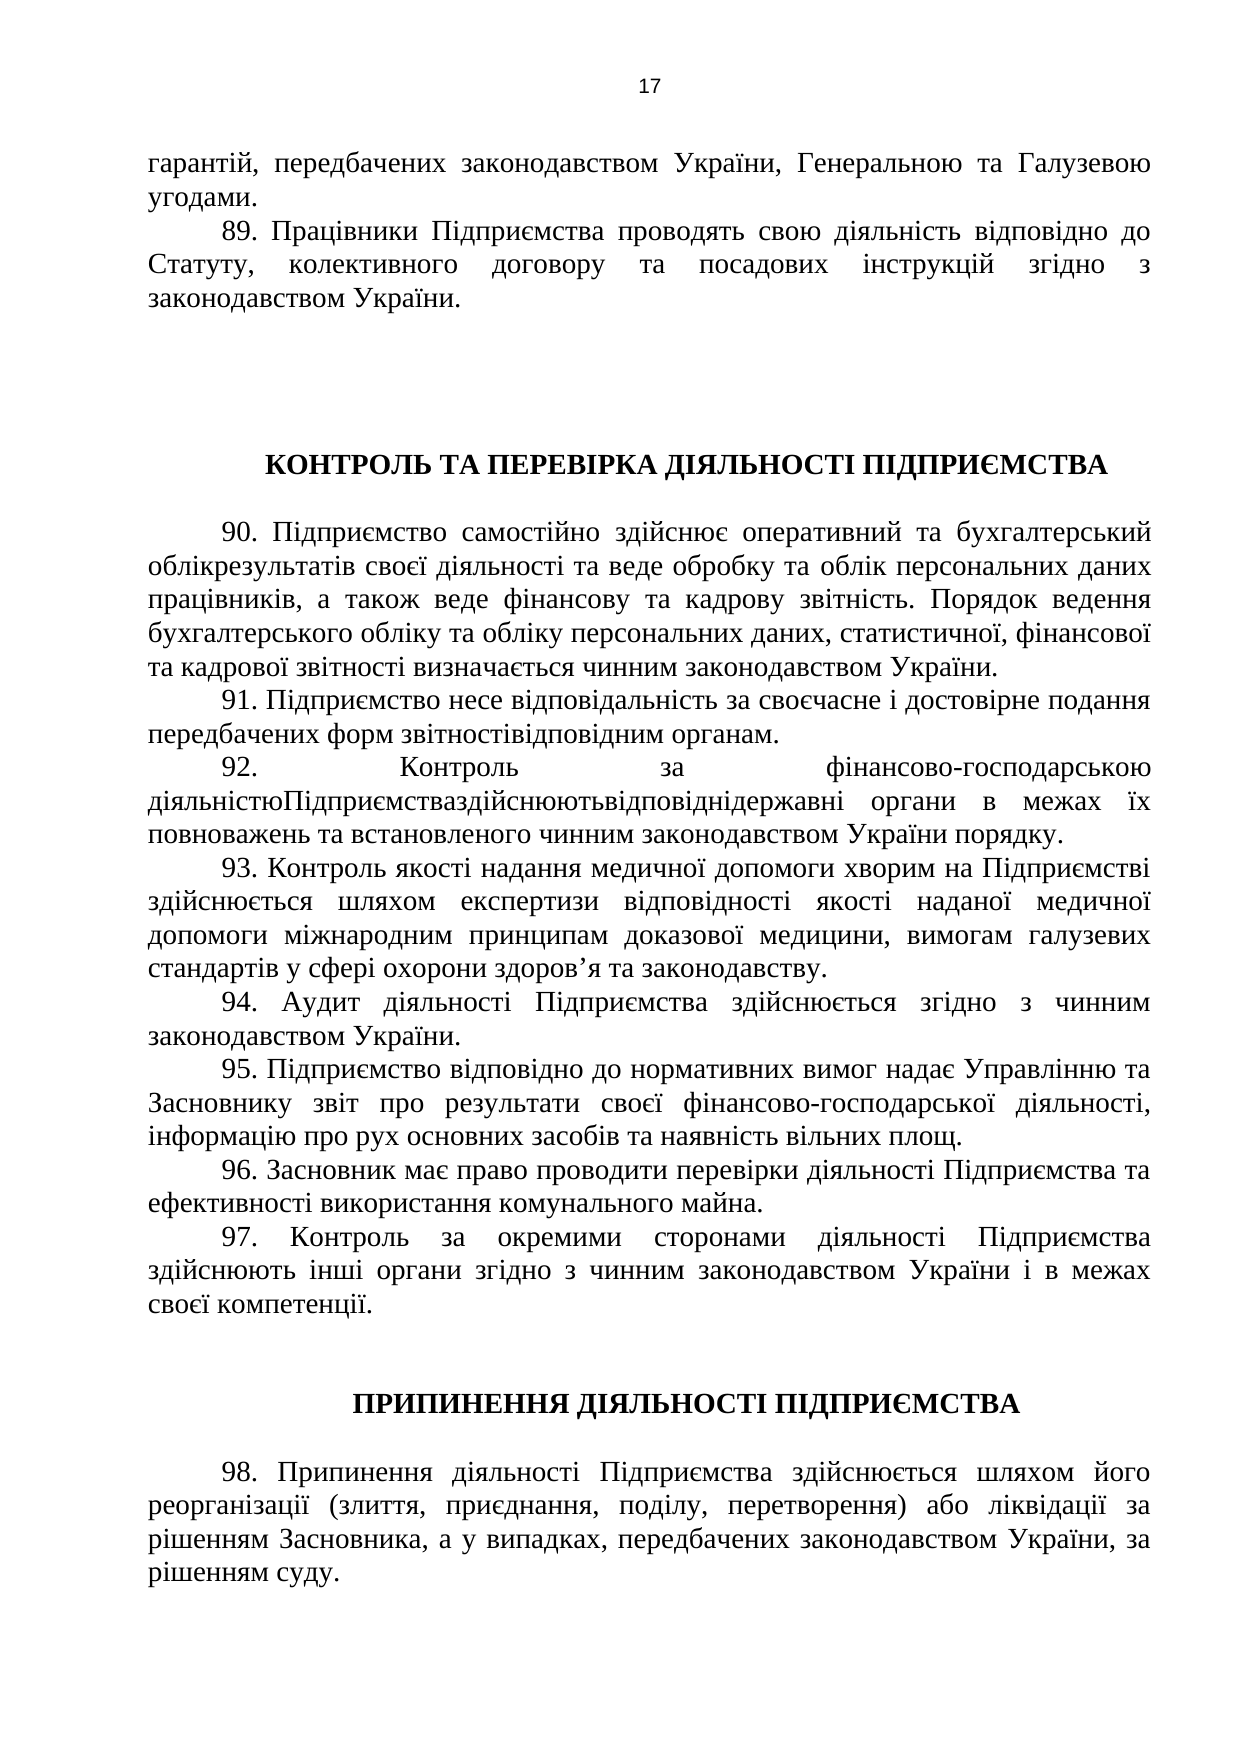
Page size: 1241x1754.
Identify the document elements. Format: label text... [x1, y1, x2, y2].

text 93. Контроль якості надання медичної допомоги хворим на Підприємстві здійснюється шляхом експертизи відповідності якості наданої медичної допомоги міжнародним принципам доказової медицини, вимогам галузевих стандартів у сфері охорони здоров’я та законодавству. [148, 850, 1152, 984]
text 96. Засновник має право проводити перевірки діяльності Підприємства та ефективності використання комунального майна. [148, 1152, 1152, 1219]
text 89. Працівники Підприємства проводять свою діяльність відповідно до Статуту, колективного договору та посадових інструкцій згідно з законодавством України. [148, 213, 1152, 313]
text КОНТРОЛЬ ТА ПЕРЕВІРКА ДІЯЛЬНОСТІ ПІДПРИЄМСТВА [148, 447, 1152, 481]
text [148, 146, 1152, 213]
text 94. Аудит діяльності Підприємства здійснюється згідно з чинним законодавством України. [148, 984, 1152, 1051]
text 92. Контроль за фiнансово-господарською дiяльнiстюПiдприємстваздiйснюютьвiдповiднiдержавнi органи в межах їх повноважень та встановленого чинним законодавством України порядку. [148, 749, 1152, 850]
text 97. Контроль за окремими сторонами діяльності Підприємства здійснюють інші органи згідно з чинним законодавством України і в межах своєї компетенції. [148, 1219, 1152, 1319]
text 91. Пiдприємство несе вiдповiдальнiсть за своєчасне i достовiрне подання передбачених форм звiтностiвiдповiдним органам. [148, 682, 1152, 749]
text ПРИПИНЕННЯ ДІЯЛЬНОСТІ ПІДПРИЄМСТВА [148, 1387, 1152, 1420]
text 90. Пiдприємство самостійно здійснює оперативний та бухгалтерський облiкрезультатiв своєї дiяльностi та веде обробку та облік персональних даних працiвникiв, а також веде фiнансову та кадрову звiтнiсть. Порядок ведення бухгалтерського обліку та облiку персональних даних, статистичної, фiнансової та кадрової звiтностi визначається чинним законодавством України. [148, 514, 1152, 682]
text 98. Припинення діяльності Підприємства здійснюється шляхом його реорганізації (злиття, приєднання, поділу, перетворення) або ліквідації за рішенням Засновника, а у випадках, передбачених законодавством України, за рішенням суду. [148, 1454, 1152, 1588]
text 95. Підприємство відповідно до нормативних вимог надає Управлінню та Засновнику звіт про результати своєї фінансово-господарської діяльності, інформацію про рух основних засобів та наявність вільних площ. [148, 1051, 1152, 1152]
